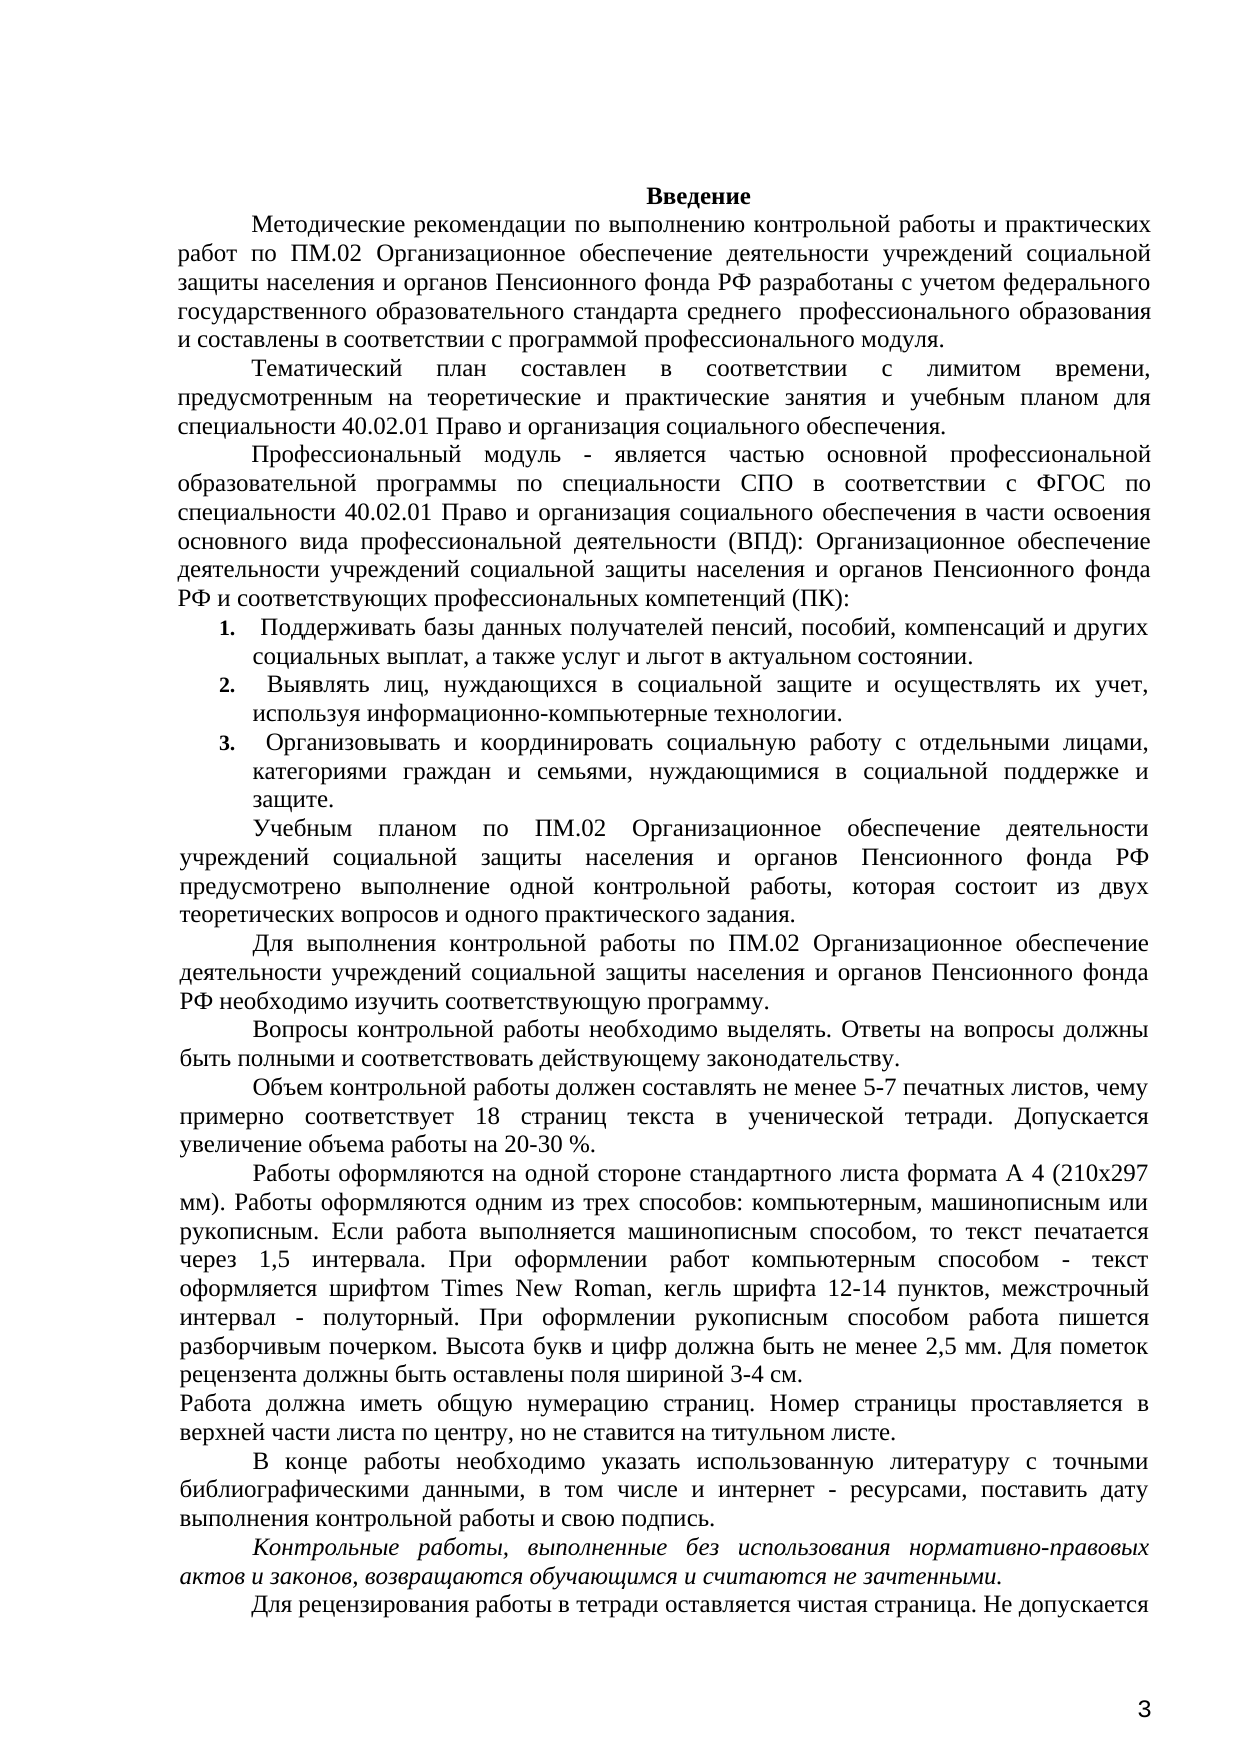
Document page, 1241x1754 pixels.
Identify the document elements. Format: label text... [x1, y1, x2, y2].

text В конце работы необходимо указать использованную литературу с точными библиографическими данными, в том числе и интернет - ресурсами, поставить дату выполнения контрольной работы и свою подпись. [179, 1446, 1149, 1532]
text Работы оформляются на одной стороне стандартного листа формата А 4 (210х297 мм). Работы оформляются одним из трех способов: компьютерным, машинописным или рукописным. Если работа выполняется машинописным способом, то текст печатается через 1,5 интервала. При оформлении работ компьютерным способом - текст оформляется шрифтом Times New Roman, кегль шрифта 12-14 пунктов, межстрочный интервал - полуторный. При оформлении рукописным способом работа пишется разборчивым почерком. Высота букв и цифр должна быть не менее 2,5 мм. Для пометок рецензента должны быть оставлены поля шириной 3-4 см. [179, 1158, 1149, 1388]
text Объем контрольной работы должен составлять не менее 5-7 печатных листов, чему примерно соответствует 18 страниц текста в ученической тетради. Допускается увеличение объема работы на 20-30 %. [179, 1072, 1149, 1158]
text Профессиональный модуль - является частью основной профессиональной образовательной программы по специальности СПО в соответствии с ФГОС по специальности 40.02.01 Право и организация социального обеспечения в части освоения основного вида профессиональной деятельности (ВПД): Организационное обеспечение деятельности учреждений социальной защиты населения и органов Пенсионного фонда РФ и соответствующих профессиональных компетенций (ПК): [177, 439, 1152, 612]
text Тематический план составлен в соответствии с лимитом времени, предусмотренным на теоретические и практические занятия и учебным планом для специальности 40.02.01 Право и организация социального обеспечения. [177, 353, 1152, 439]
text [179, 1589, 1149, 1618]
text Методические рекомендации по выполнению контрольной работы и практических работ по ПМ.02 Организационное обеспечение деятельности учреждений социальной защиты населения и органов Пенсионного фонда РФ разработаны с учетом федерального государственного образовательного стандарта среднего профессионального образования и составлены в соответствии с программой профессионального модуля. [177, 209, 1152, 353]
text Контрольные работы, выполненные без использования нормативно-правовых актов и законов, возвращаются обучающимся и считаются не зачтенными. [179, 1532, 1149, 1589]
text Введение [646, 181, 1152, 209]
list Выявлять лиц, нуждающихся в социальной защите и осуществлять их учет, используя информационно-компьютерные технологии. [219, 669, 1149, 727]
text Учебным планом по ПМ.02 Организационное обеспечение деятельности учреждений социальной защиты населения и органов Пенсионного фонда РФ предусмотрено выполнение одной контрольной работы, которая состоит из двух теоретических вопросов и одного практического задания. [179, 813, 1149, 928]
text Вопросы контрольной работы необходимо выделять. Ответы на вопросы должны быть полными и соответствовать действующему законодательству. [179, 1014, 1149, 1072]
list Поддерживать базы данных получателей пенсий, пособий, компенсаций и других социальных выплат, а также услуг и льгот в актуальном состоянии. [219, 612, 1149, 669]
list Организовывать и координировать социальную работу с отдельными лицами, категориями граждан и семьями, нуждающимися в социальной поддержке и защите. [219, 727, 1149, 813]
text Работа должна иметь общую нумерацию страниц. Номер страницы проставляется в верхней части листа по центру, но не ставится на титульном листе. [179, 1388, 1149, 1446]
text Для выполнения контрольной работы по ПМ.02 Организационное обеспечение деятельности учреждений социальной защиты населения и органов Пенсионного фонда РФ необходимо изучить соответствующую программу. [179, 928, 1149, 1014]
